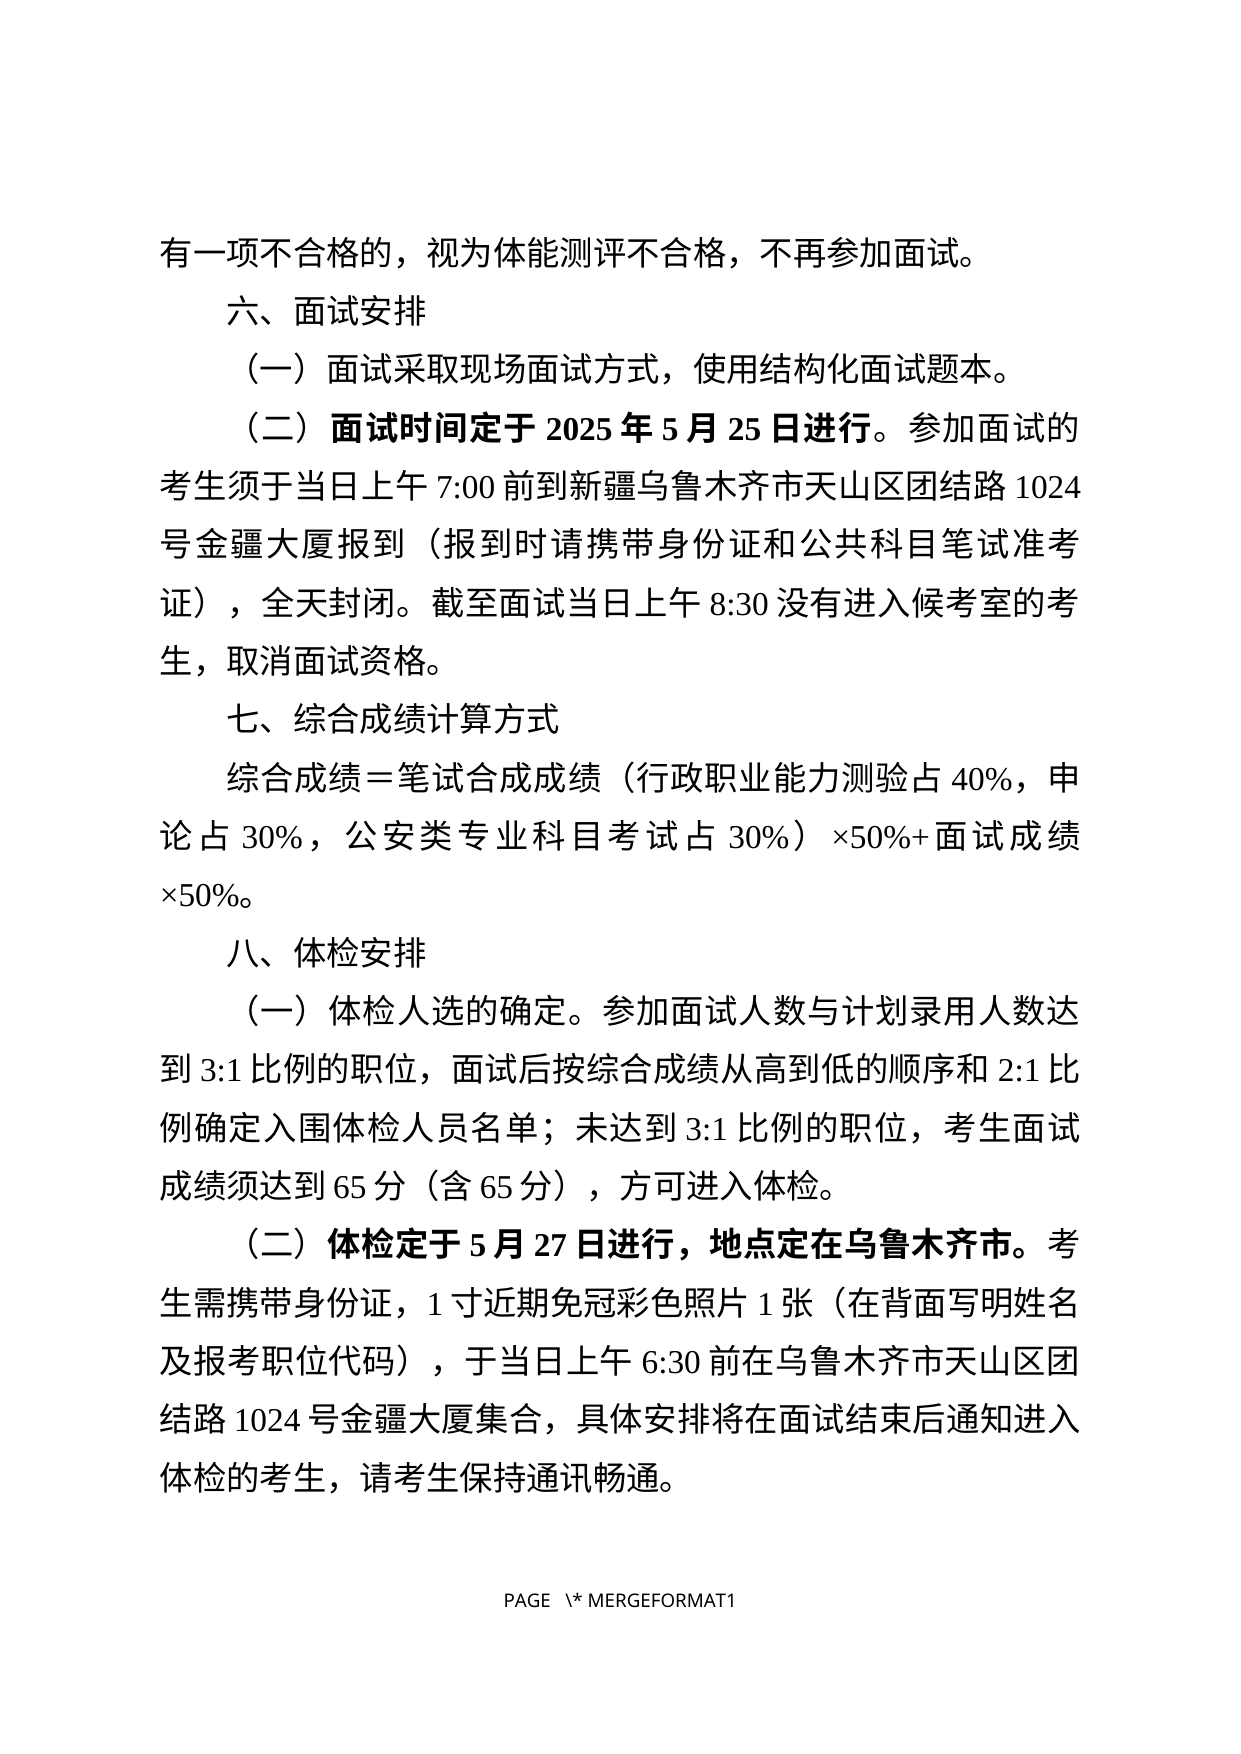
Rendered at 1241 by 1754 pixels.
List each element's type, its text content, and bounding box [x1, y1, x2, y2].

text 八、体检安排 [159, 918, 1081, 977]
text 综合成绩＝笔试合成成绩（行政职业能力测验占40%，申论占30%，公安类专业科目考试占30%）×50%+面试成绩×50%。 [159, 743, 1081, 918]
text 七、综合成绩计算方式 [159, 685, 1081, 743]
text （一）面试采取现场面试方式，使用结构化面试题本。 [159, 335, 1081, 393]
text （二）面试时间定于2025年5月25日进行。参加面试的考生须于当日上午7:00前到新疆乌鲁木齐市天山区团结路1024号金疆大厦报到（报到时请携带身份证和公共科目笔试准考证），全天封闭。截至面试当日上午8:30没有进入候考室的考生，取消面试资格。 [159, 393, 1081, 685]
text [159, 218, 1081, 277]
text （一）体检人选的确定。参加面试人数与计划录用人数达到3:1比例的职位，面试后按综合成绩从高到低的顺序和2:1比例确定入围体检人员名单；未达到3:1比例的职位，考生面试成绩须达到65分（含65分），方可进入体检。 [159, 977, 1081, 1210]
text （二）体检定于5月27日进行，地点定在乌鲁木齐市。考生需携带身份证，1寸近期免冠彩色照片1张（在背面写明姓名及报考职位代码），于当日上午6:30前在乌鲁木齐市天山区团结路1024号金疆大厦集合，具体安排将在面试结束后通知进入体检的考生，请考生保持通讯畅通。 [159, 1210, 1081, 1502]
text 六、面试安排 [159, 277, 1081, 335]
